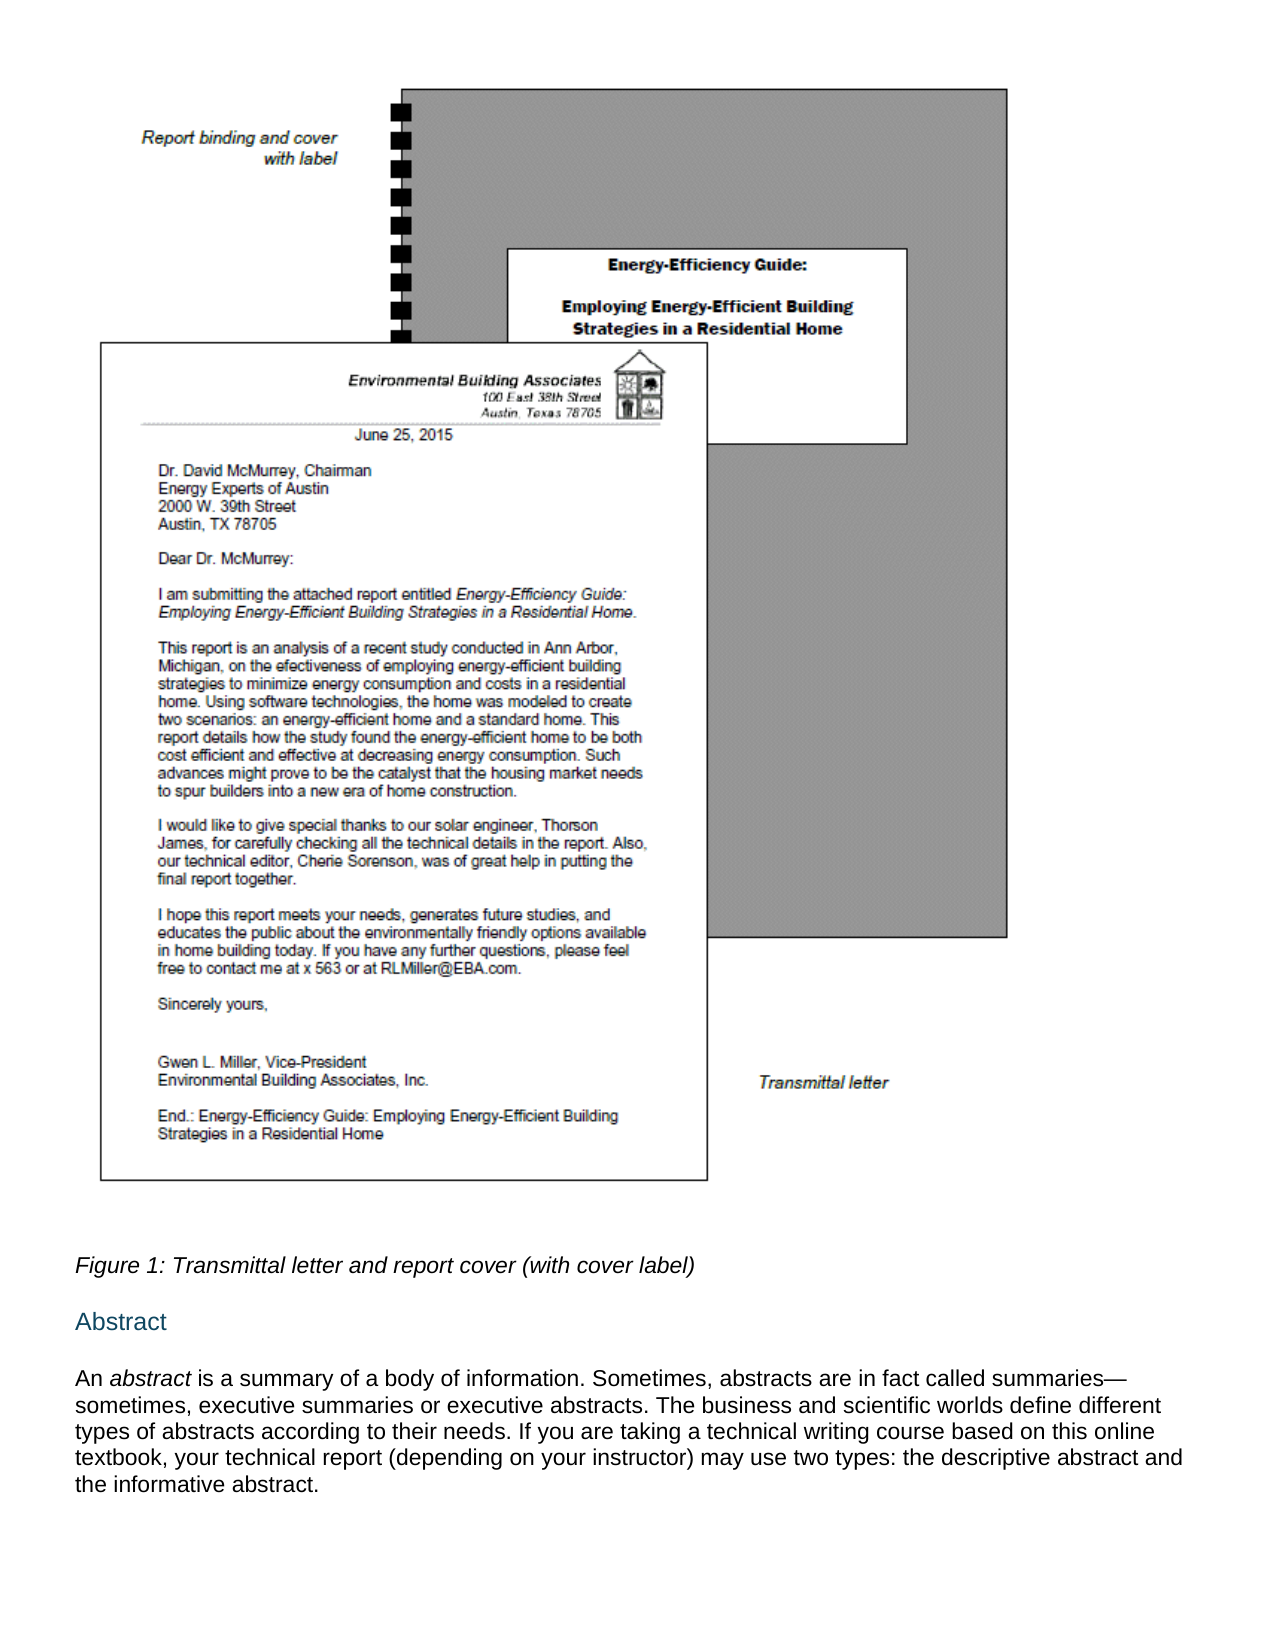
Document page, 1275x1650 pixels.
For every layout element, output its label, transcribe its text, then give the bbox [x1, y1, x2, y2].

text Figure 1: Transmittal letter and report cover (with cover label) [75, 1252, 1200, 1278]
subtitle Abstract [75, 1307, 1200, 1336]
picture [75, 75, 1050, 1223]
text An abstract is a summary of a body of information. Sometimes, abstracts are in fact called summaries—sometimes, executive summaries or executive abstracts. The business and scientific worlds define different types of abstracts according to their needs. If you are taking a technical writing course based on this online textbook, your technical report (depending on your instructor) may use two types: the descriptive abstract and the informative abstract. [75, 1365, 1200, 1497]
